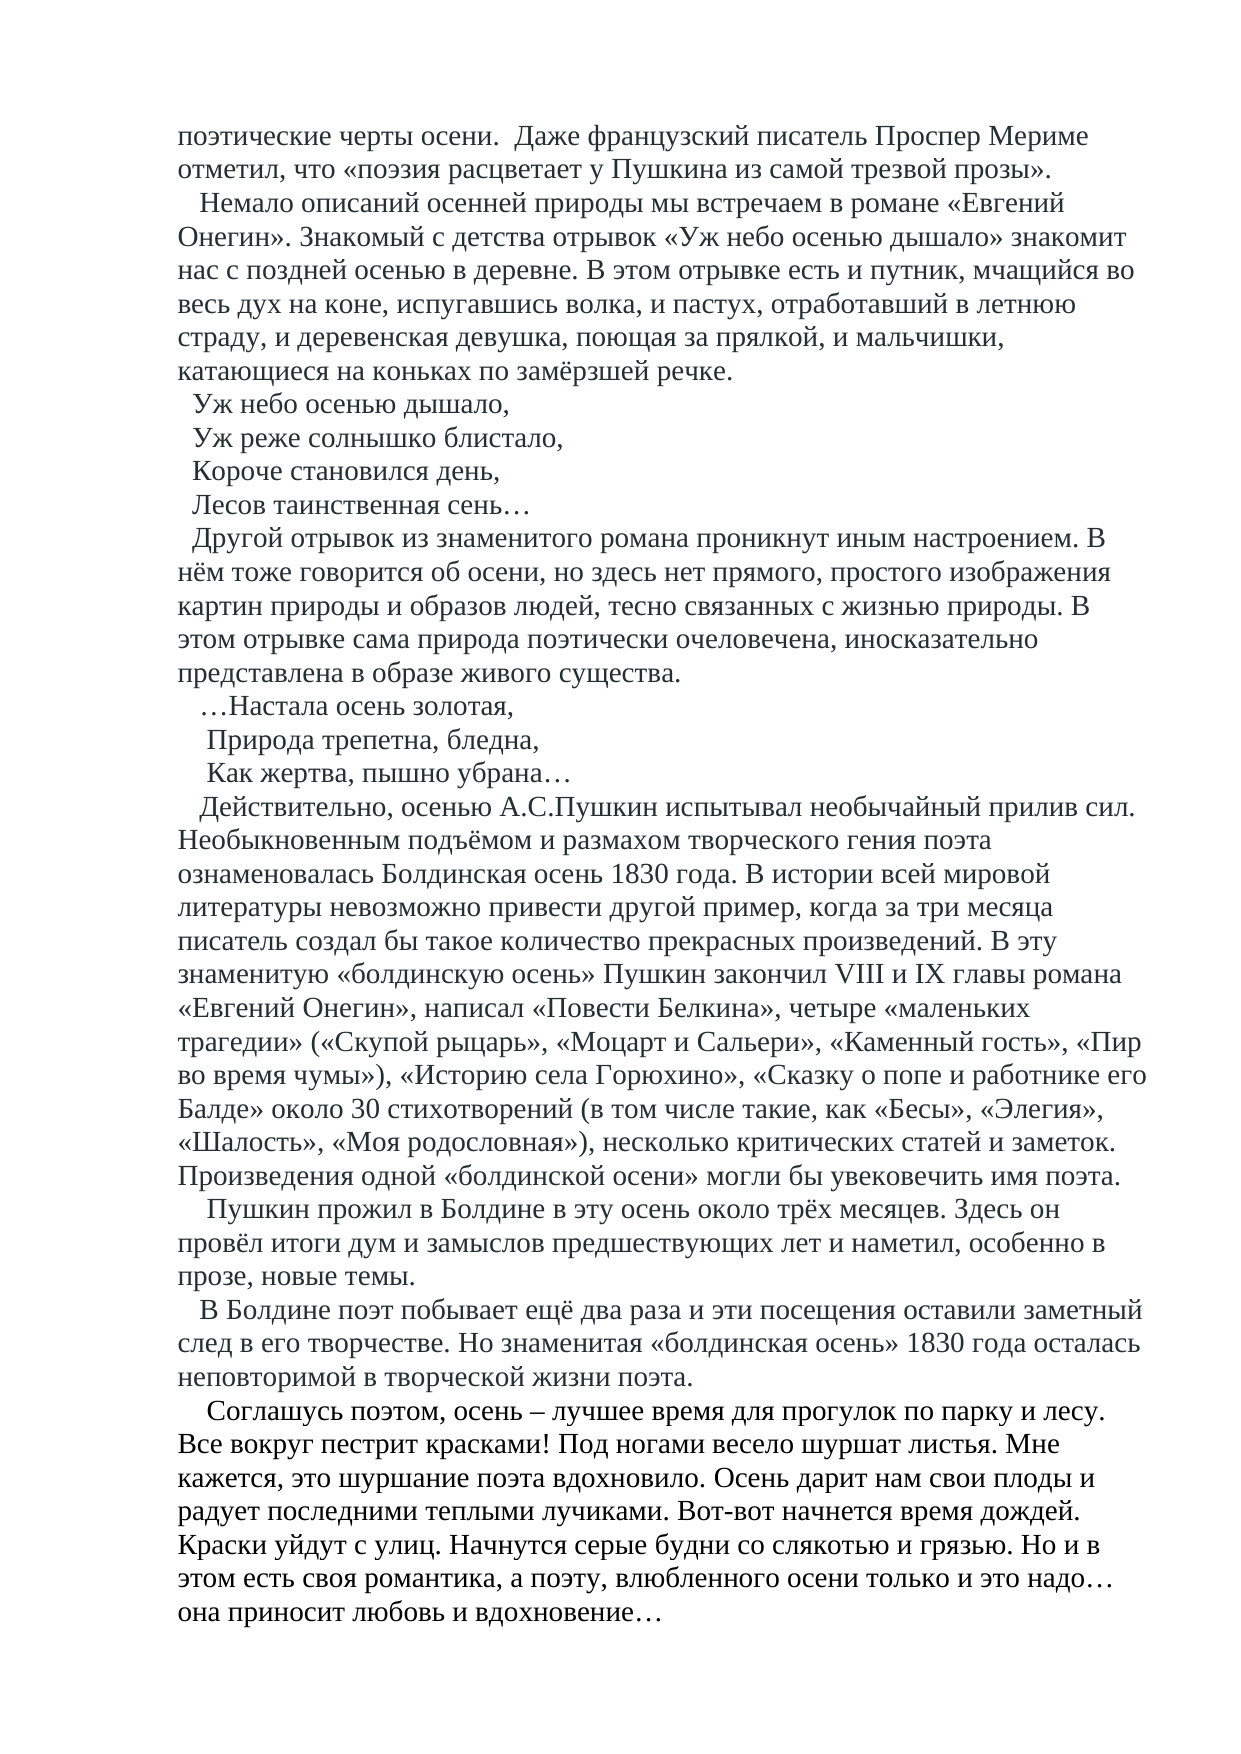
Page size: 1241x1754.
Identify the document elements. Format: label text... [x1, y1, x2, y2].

text …Настала осень золотая, Природа трепетна, бледна, Как жертва, пышно убрана… Действительно, осенью А.С.Пушкин испытывал необычайный прилив сил. Необыкновенным подъёмом и размахом творческого гения поэта ознаменовалась Болдинская осень 1830 года. В истории всей мировой литературы невозможно привести другой пример, когда за три месяца писатель создал бы такое количество прекрасных произведений. В эту знаменитую «болдинскую осень» Пушкин закончил VIII и IX главы романа «Евгений Онегин», написал «Повести Белкина», четыре «маленьких трагедии» («Скупой рыцарь», «Моцарт и Сальери», «Каменный гость», «Пир во время чумы»), «Историю села Горюхино», «Сказку о попе и работнике его Балде» около 30 стихотворений (в том числе такие, как «Бесы», «Элегия», «Шалость», «Моя родословная»), несколько критических статей и заметок. Произведения одной «болдинской осени» могли бы увековечить имя поэта. Пушкин прожил в Болдине в эту осень около трёх месяцев. Здесь он провёл итоги дум и замыслов предшествующих лет и наметил, особенно в прозе, новые темы. В Болдине поэт побывает ещё два раза и эти посещения оставили заметный след в его творчестве. Но знаменитая «болдинская осень» 1830 года осталась неповторимой в творческой жизни поэта. [177, 688, 1152, 1393]
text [177, 118, 1152, 688]
text Соглашусь поэтом, осень – лучшее время для прогулок по парку и лесу. Все вокруг пестрит красками! Под ногами весело шуршат листья. Мне кажется, это шуршание поэта вдохновило. Осень дарит нам свои плоды и радует последними теплыми лучиками. Вот-вот начнется время дождей. Краски уйдут с улиц. Начнутся серые будни со слякотью и грязью. Но и в этом есть своя романтика, а поэту, влюбленного осени только и это надо…она приносит любовь и вдохновение… [663, 1393, 1152, 1627]
